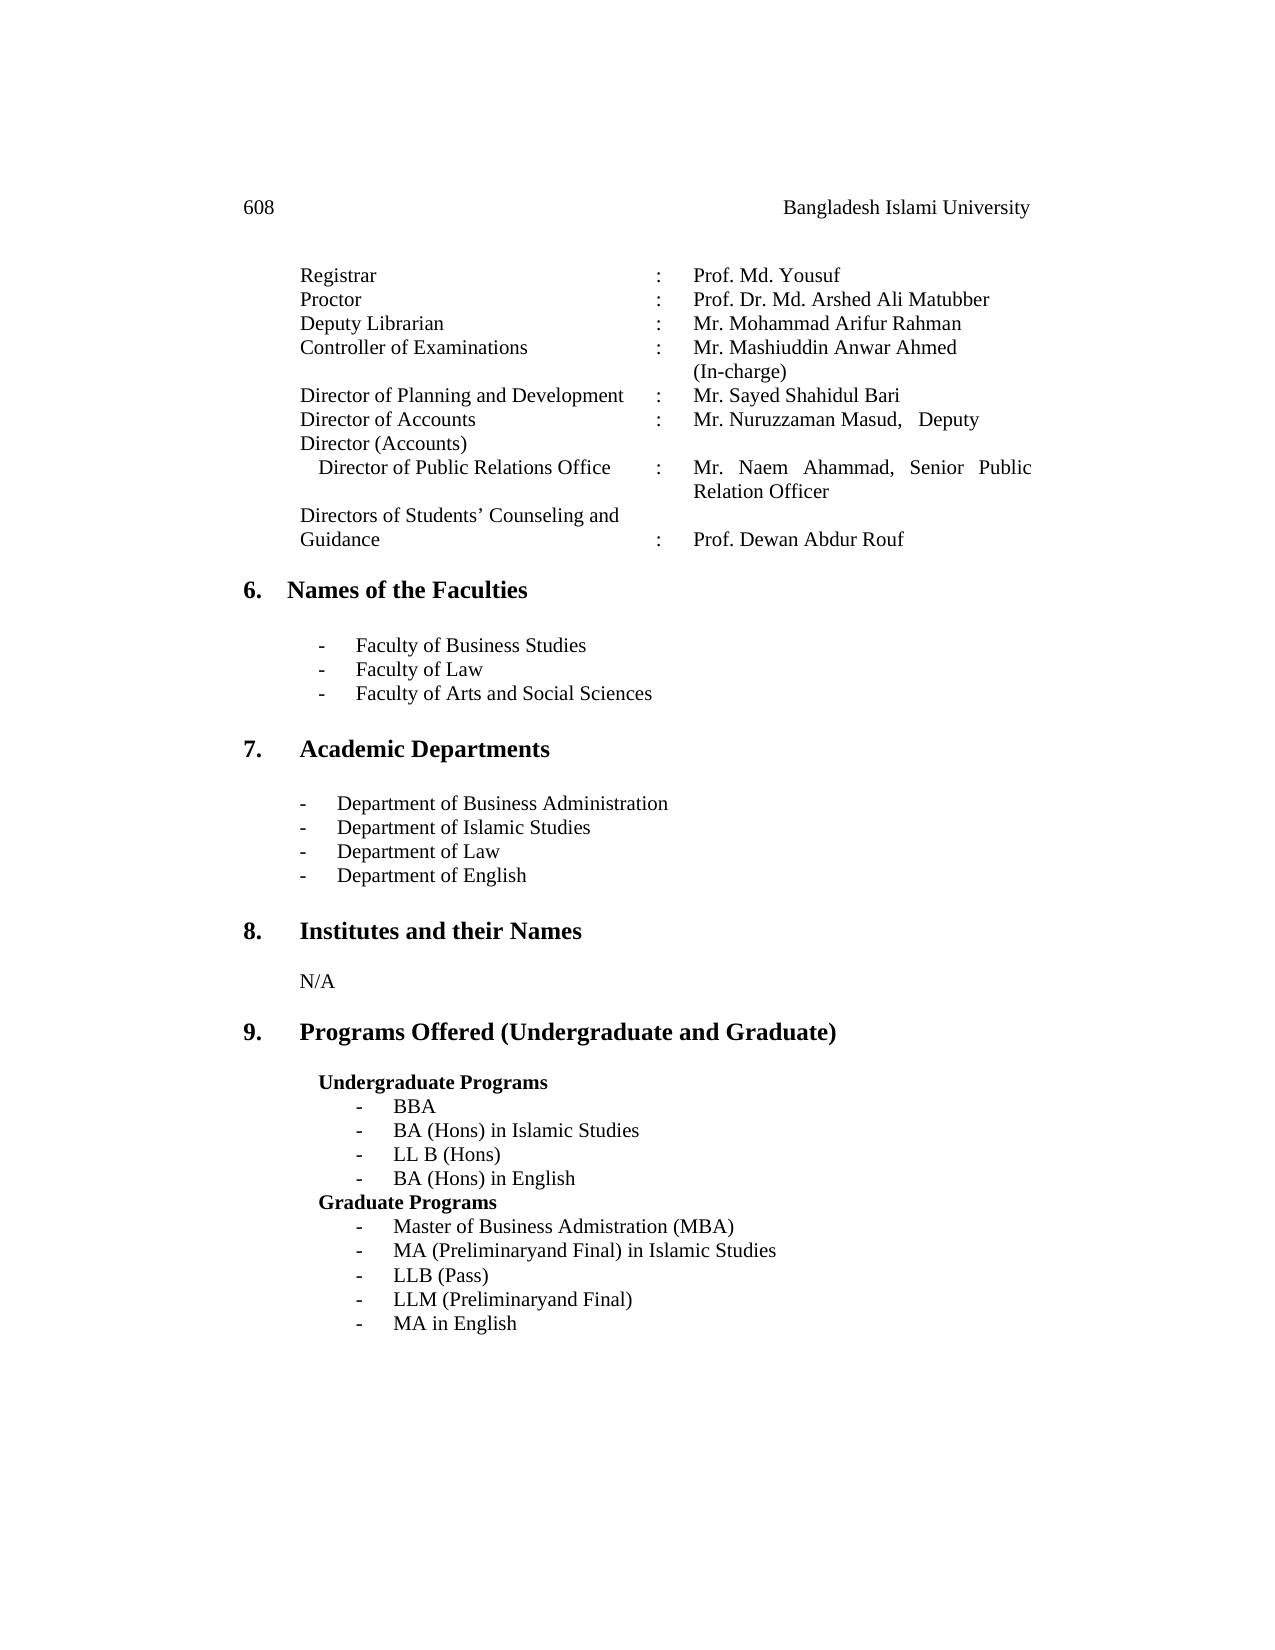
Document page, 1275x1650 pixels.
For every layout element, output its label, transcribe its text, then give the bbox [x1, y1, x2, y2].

text Director of Public Relations Office : Mr. Naem Ahammad, Senior Public Relation Officer [318, 455, 1032, 503]
list LLM (Preliminaryand Final) [356, 1287, 1032, 1311]
text N/A [243, 969, 1032, 993]
list Department of Islamic Studies [299, 815, 1032, 839]
list MA (Preliminaryand Final) in Islamic Studies [356, 1238, 1032, 1262]
list Faculty of Business Studies [318, 633, 1032, 657]
list Master of Business Admistration (MBA) [356, 1214, 1032, 1238]
text 8. Institutes and their Names [243, 916, 1032, 945]
list BBA [356, 1094, 1032, 1118]
list Department of Business Administration [299, 791, 1032, 815]
text (In-charge) [300, 359, 1032, 383]
text Director of Planning and Development : Mr. Sayed Shahidul Bari [300, 383, 1032, 407]
list Faculty of Law [318, 657, 1032, 681]
text Director of Accounts : Mr. Nuruzzaman Masud, Deputy Director (Accounts) [300, 407, 1032, 455]
list BA (Hons) in Islamic Studies [356, 1118, 1032, 1142]
text Proctor : Prof. Dr. Md. Arshed Ali Matubber [300, 287, 1032, 311]
list LLB (Pass) [356, 1262, 1032, 1287]
list Undergraduate Programs [318, 1070, 1032, 1094]
list BA (Hons) in English [356, 1166, 1032, 1190]
text Directors of Students’ Counseling and [300, 503, 1032, 527]
text 7. Academic Departments [243, 734, 1032, 762]
text Deputy Librarian : Mr. Mohammad Arifur Rahman [300, 311, 1032, 335]
text Graduate Programs [243, 1190, 1032, 1214]
text Controller of Examinations : Mr. Mashiuddin Anwar Ahmed [300, 335, 1032, 359]
text 6. Names of the Faculties [243, 575, 1032, 604]
list Faculty of Arts and Social Sciences [318, 681, 1032, 705]
text 9. Programs Offered (Undergraduate and Graduate) [243, 1017, 1032, 1046]
list Department of Law [299, 839, 1032, 863]
list Department of English [299, 863, 1032, 887]
text Registrar : Prof. Md. Yousuf [300, 262, 1032, 287]
list MA in English [356, 1311, 1032, 1335]
list LL B (Hons) [356, 1142, 1032, 1166]
text Guidance : Prof. Dewan Abdur Rouf [300, 527, 1032, 551]
